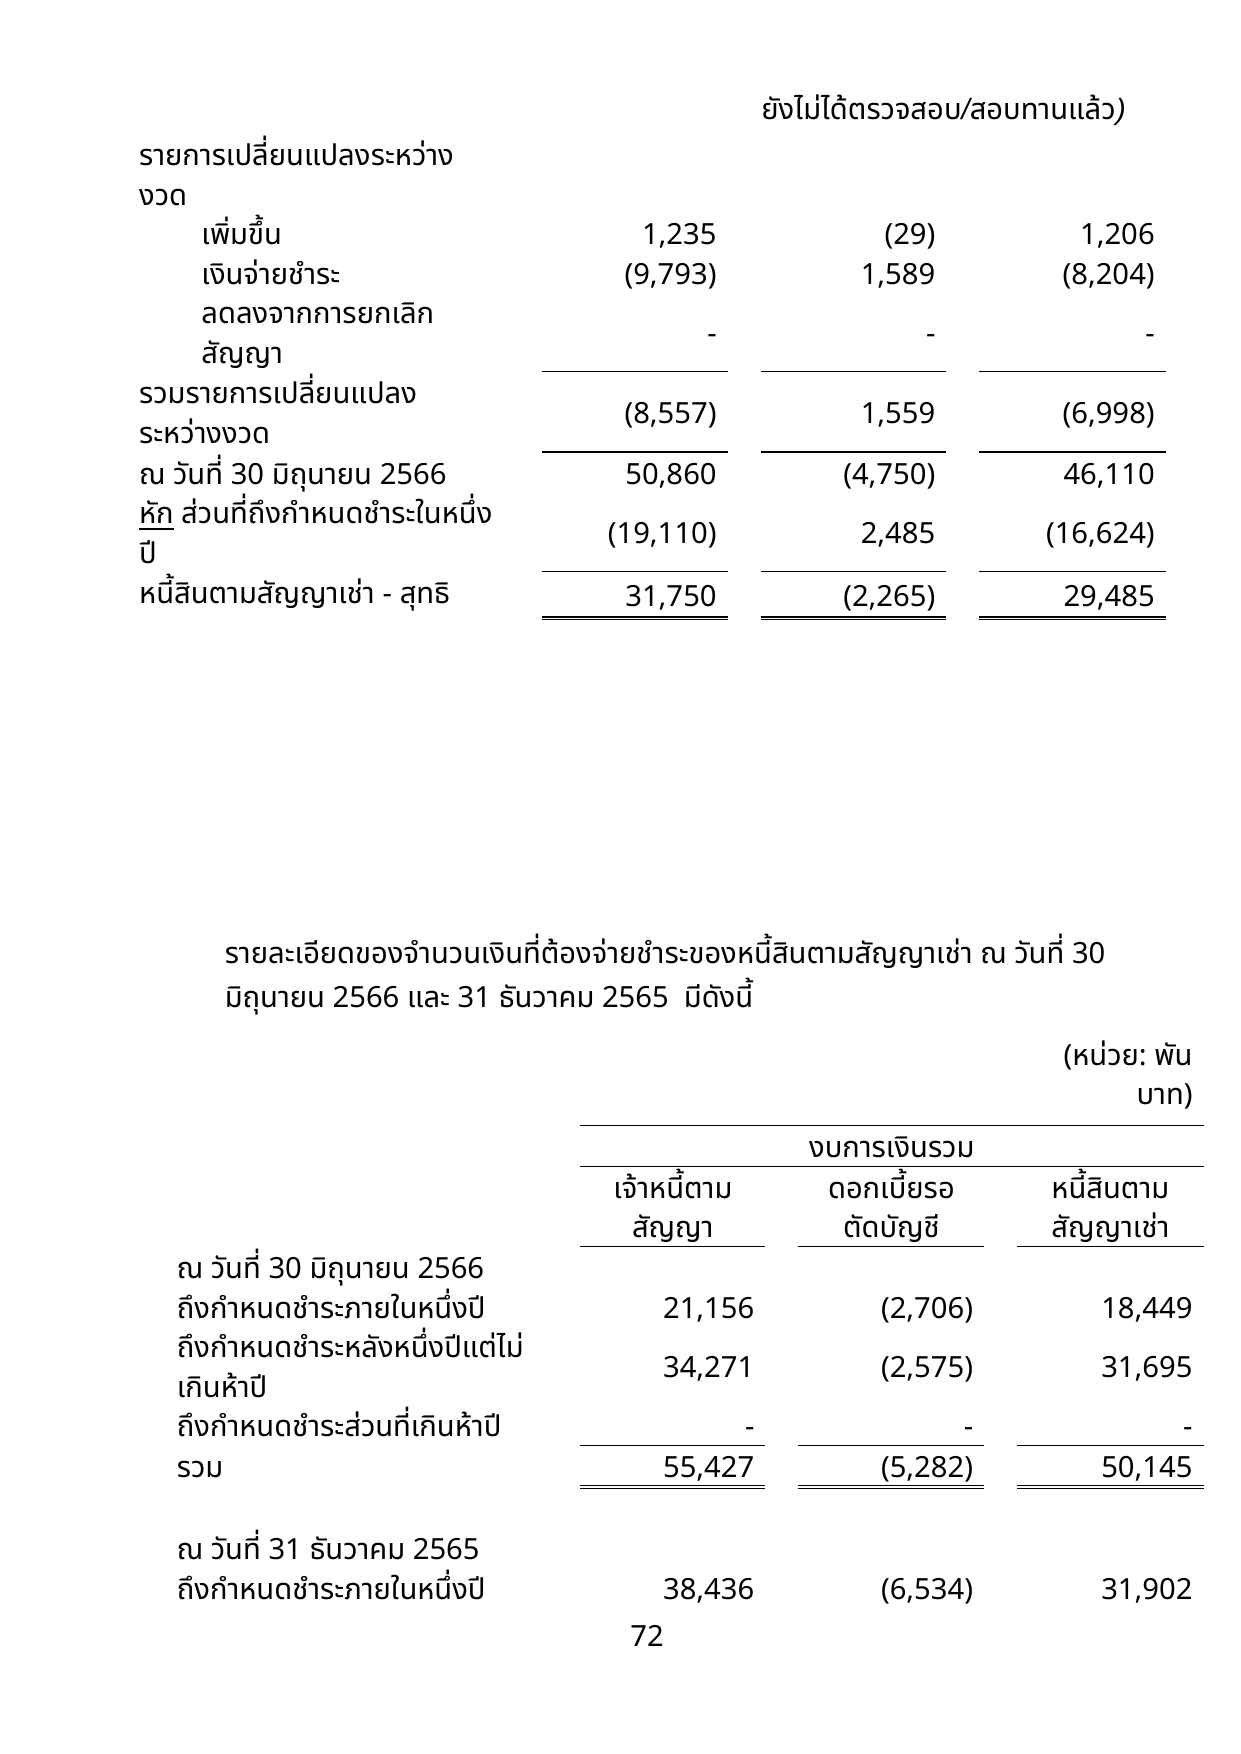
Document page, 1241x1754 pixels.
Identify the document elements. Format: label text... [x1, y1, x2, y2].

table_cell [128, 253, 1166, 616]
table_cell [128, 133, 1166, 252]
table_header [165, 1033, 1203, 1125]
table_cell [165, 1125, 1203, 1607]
text รายละเอียดของจำนวนเงินที่ต้องจ่ายชำระของหนี้สินตามสัญญาเช่า ณ วันที่ 30 มิถุนายน 2566 และ 31 ธันวาคม 2565 มีดังนี้ [224, 932, 1202, 1021]
